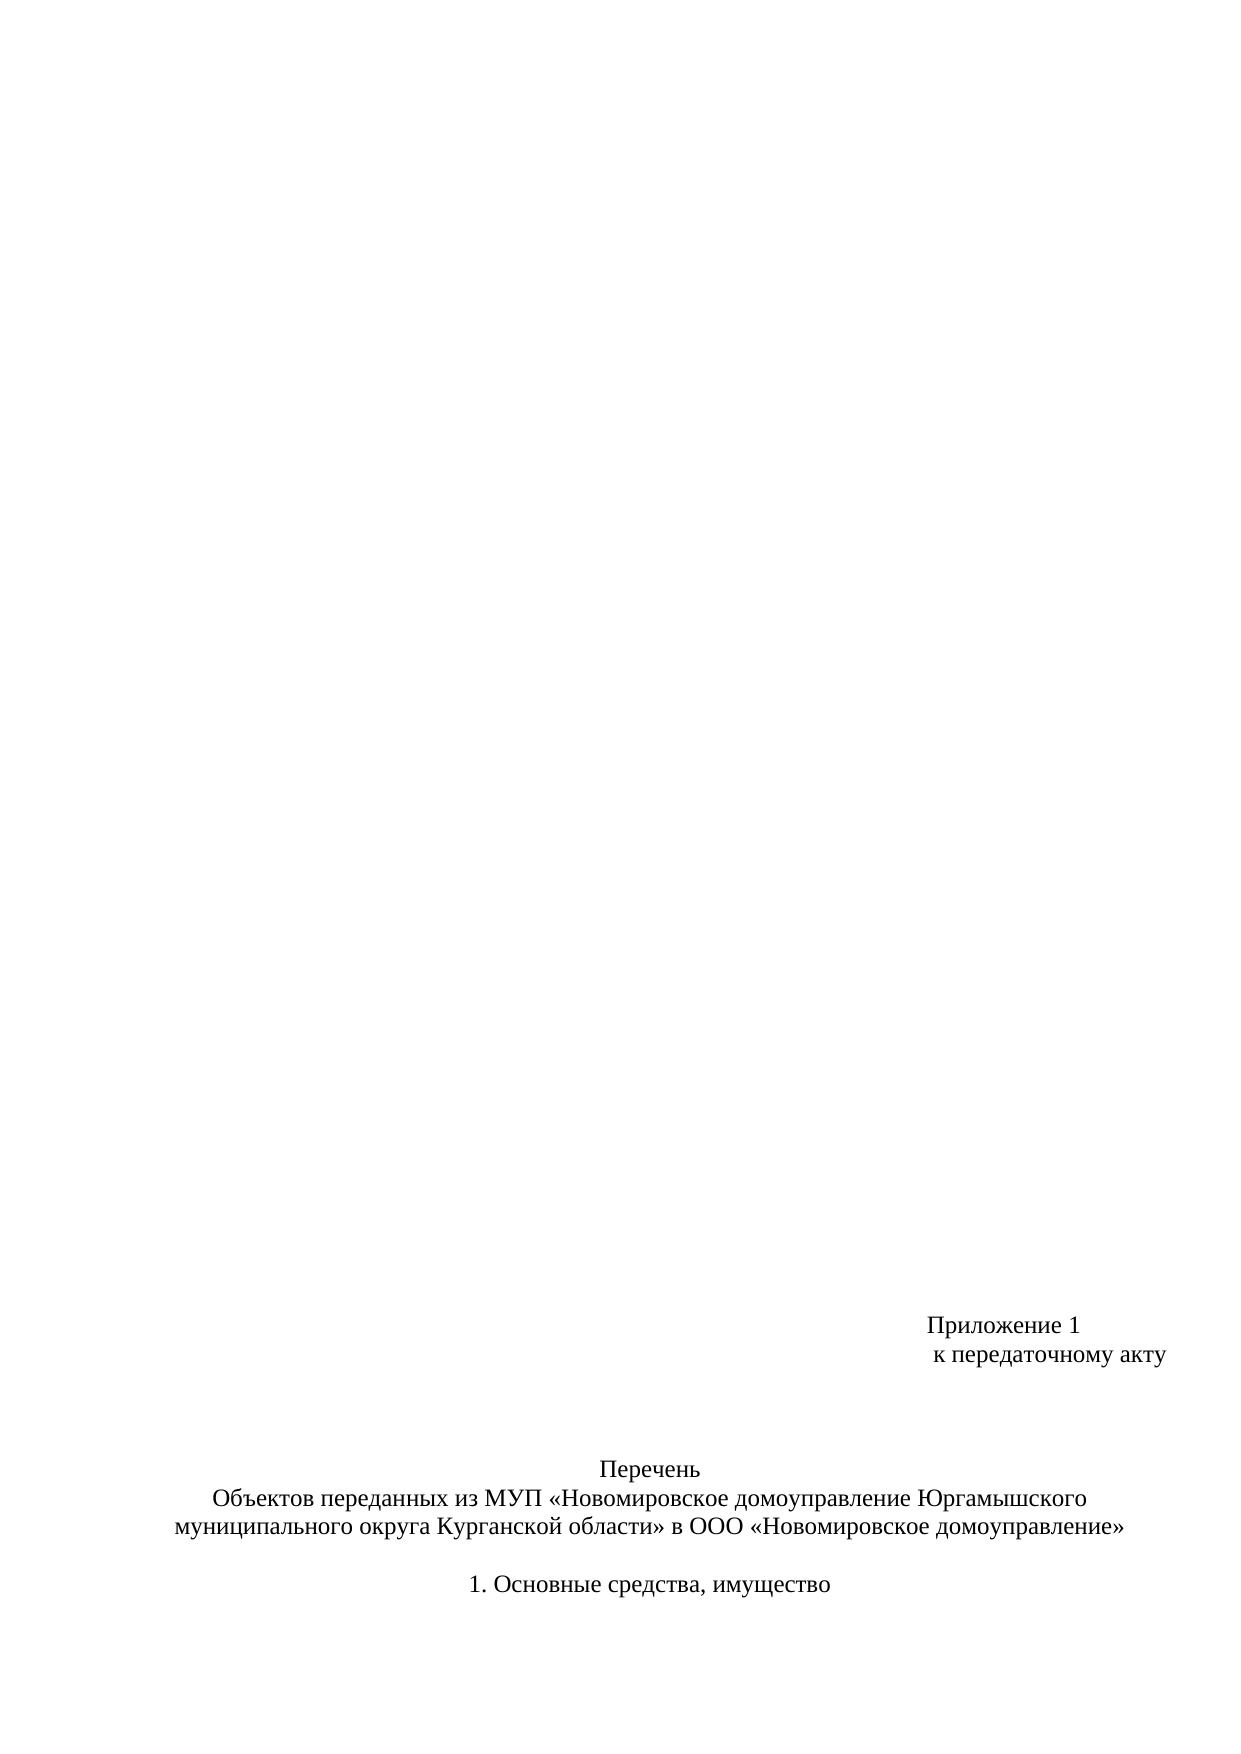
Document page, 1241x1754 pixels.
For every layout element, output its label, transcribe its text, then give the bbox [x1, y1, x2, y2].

text Объектов переданных из МУП «Новомировское домоуправление Юргамышского муниципального округа Курганской области» в ООО «Новомировское домоуправление» [133, 1483, 1166, 1540]
text Приложение 1 [133, 1310, 1166, 1339]
text Перечень [133, 1454, 1166, 1483]
text 1. Основные средства, имущество [133, 1569, 1166, 1598]
text к передаточному акту [133, 1339, 1166, 1368]
